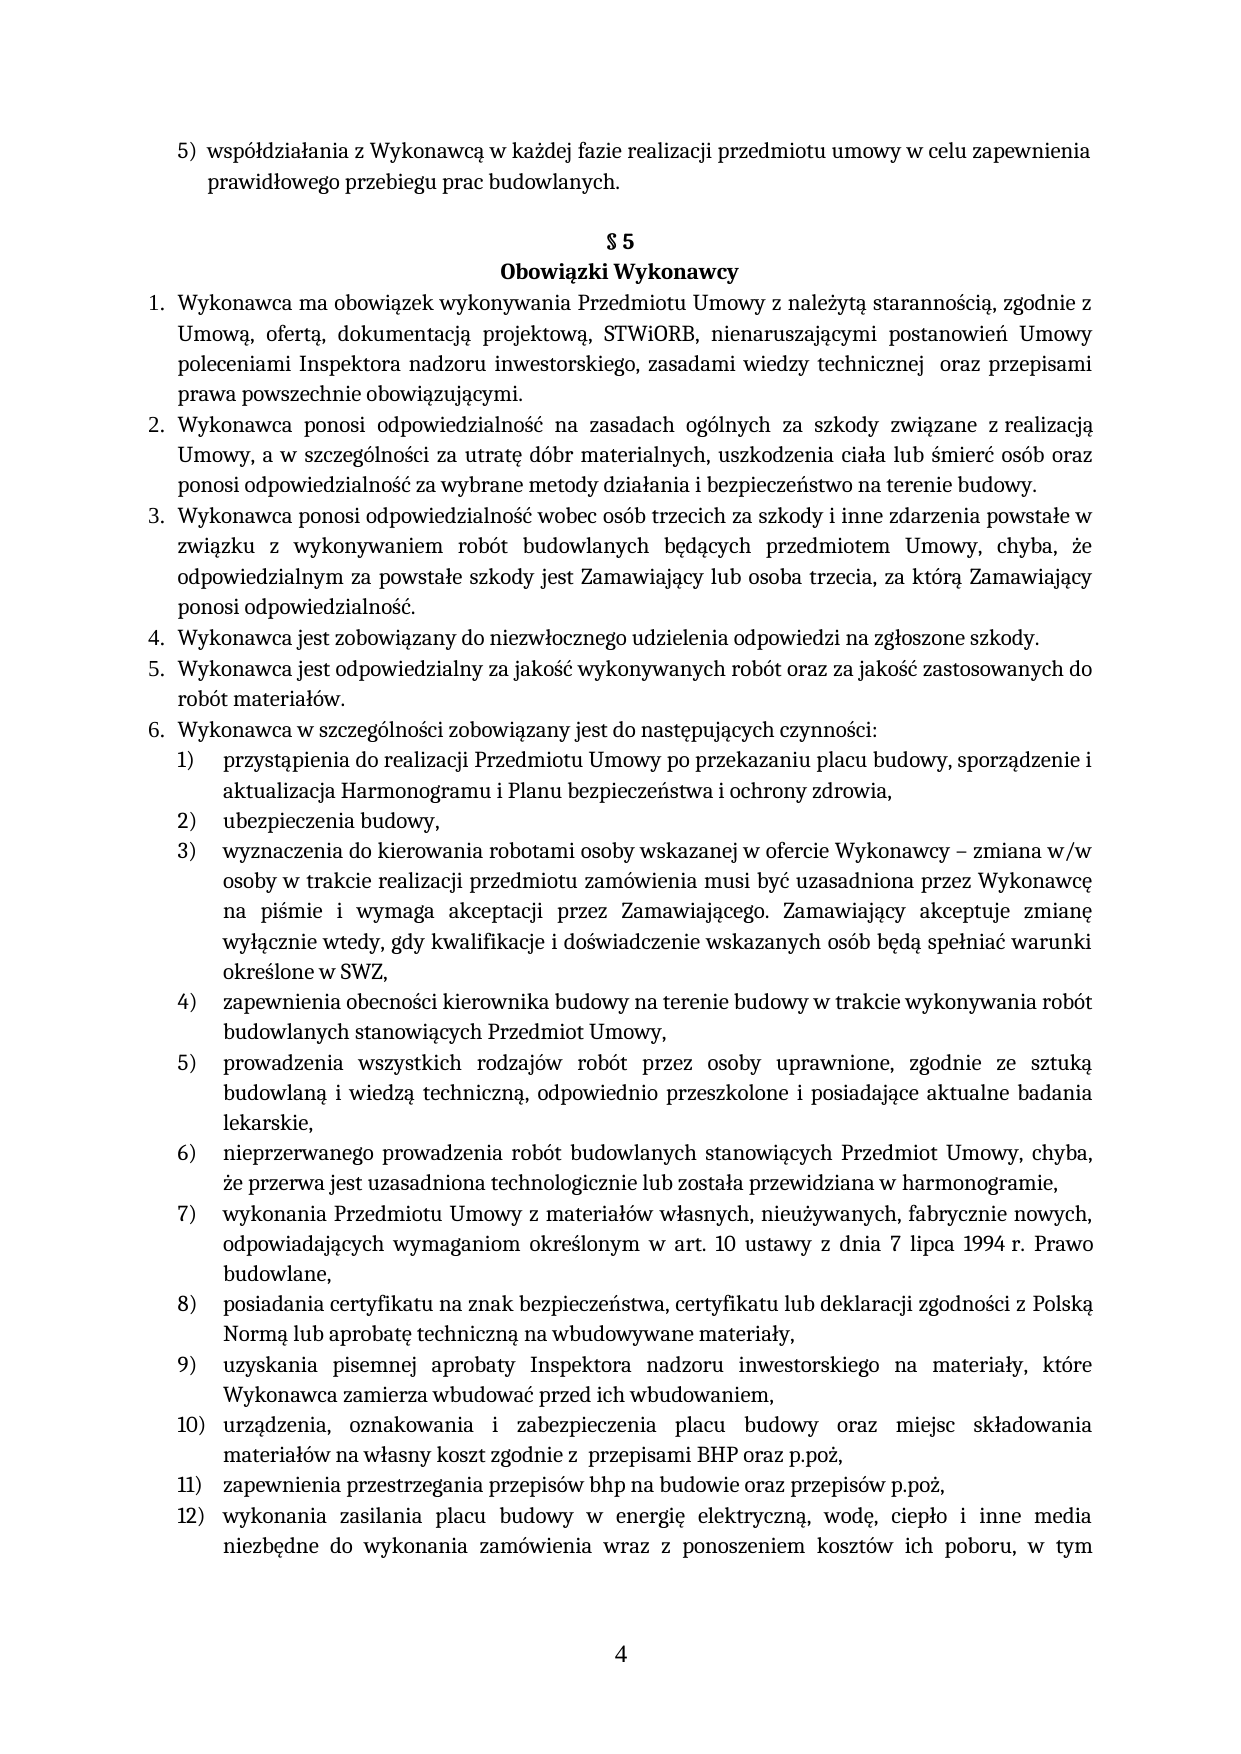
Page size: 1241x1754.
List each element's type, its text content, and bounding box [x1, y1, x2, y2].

list Wykonawca w szczególności zobowiązany jest do następujących czynności: [148, 716, 1093, 743]
list współdziałania z Wykonawcą w każdej fazie realizacji przedmiotu umowy w celu zapewnienia prawidłowego przebiegu prac budowlanych. [177, 138, 1091, 195]
list Wykonawca jest odpowiedzialny za jakość wykonywanych robót oraz za jakość zastosowanych do robót materiałów. [148, 655, 1093, 712]
list zapewnienia przestrzegania przepisów bhp na budowie oraz przepisów p.poż, [177, 1472, 1093, 1499]
list zapewnienia obecności kierownika budowy na terenie budowy w trakcie wykonywania robót budowlanych stanowiących Przedmiot Umowy, [177, 989, 1093, 1046]
text Obowiązki Wykonawcy [148, 259, 1091, 286]
list uzyskania pisemnej aprobaty Inspektora nadzoru inwestorskiego na materiały, które Wykonawca zamierza wbudować przed ich wbudowaniem, [177, 1351, 1093, 1408]
list Wykonawca ponosi odpowiedzialność wobec osób trzecich za szkody i inne zdarzenia powstałe w związku z wykonywaniem robót budowlanych będących przedmiotem Umowy, chyba, że odpowiedzialnym za powstałe szkody jest Zamawiający lub osoba trzecia, za którą Zamawiający ponosi odpowiedzialność. [148, 502, 1093, 620]
list ubezpieczenia budowy, [177, 808, 1093, 834]
text § 5 [148, 229, 1091, 255]
list urządzenia, oznakowania i zabezpieczenia placu budowy oraz miejsc składowania materiałów na własny koszt zgodnie z przepisami BHP oraz p.poż, [177, 1412, 1093, 1468]
list Wykonawca jest zobowiązany do niezwłocznego udzielenia odpowiedzi na zgłoszone szkody. [148, 624, 1093, 651]
list nieprzerwanego prowadzenia robót budowlanych stanowiących Przedmiot Umowy, chyba, że przerwa jest uzasadniona technologicznie lub została przewidziana w harmonogramie, [177, 1140, 1093, 1197]
list posiadania certyfikatu na znak bezpieczeństwa, certyfikatu lub deklaracji zgodności z Polską Normą lub aprobatę techniczną na wbudowywane materiały, [177, 1291, 1093, 1348]
list wyznaczenia do kierowania robotami osoby wskazanej w ofercie Wykonawcy – zmiana w/w osoby w trakcie realizacji przedmiotu zamówienia musi być uzasadniona przez Wykonawcę na piśmie i wymaga akceptacji przez Zamawiającego. Zamawiający akceptuje zmianę wyłącznie wtedy, gdy kwalifikacje i doświadczenie wskazanych osób będą spełniać warunki określone w SWZ, [177, 838, 1093, 985]
list Wykonawca ponosi odpowiedzialność na zasadach ogólnych za szkody związane z realizacją Umowy, a w szczególności za utratę dóbr materialnych, uszkodzenia ciała lub śmierć osób oraz ponosi odpowiedzialność za wybrane metody działania i bezpieczeństwo na terenie budowy. [148, 411, 1093, 498]
list wykonania Przedmiotu Umowy z materiałów własnych, nieużywanych, fabrycznie nowych, odpowiadających wymaganiom określonym w art. 10 ustawy z dnia 7 lipca 1994 r. Prawo budowlane, [177, 1200, 1093, 1287]
list Wykonawca ma obowiązek wykonywania Przedmiotu Umowy z należytą starannością, zgodnie z Umową, ofertą, dokumentacją projektową, STWiORB, nienaruszającymi postanowień Umowy poleceniami Inspektora nadzoru inwestorskiego, zasadami wiedzy technicznej oraz przepisami prawa powszechnie obowiązującymi. [148, 289, 1093, 407]
list przystąpienia do realizacji Przedmiotu Umowy po przekazaniu placu budowy, sporządzenie i aktualizacja Harmonogramu i Planu bezpieczeństwa i ochrony zdrowia, [177, 747, 1093, 804]
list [177, 1502, 1093, 1559]
list prowadzenia wszystkich rodzajów robót przez osoby uprawnione, zgodnie ze sztuką budowlaną i wiedzą techniczną, odpowiednio przeszkolone i posiadające aktualne badania lekarskie, [177, 1049, 1093, 1136]
